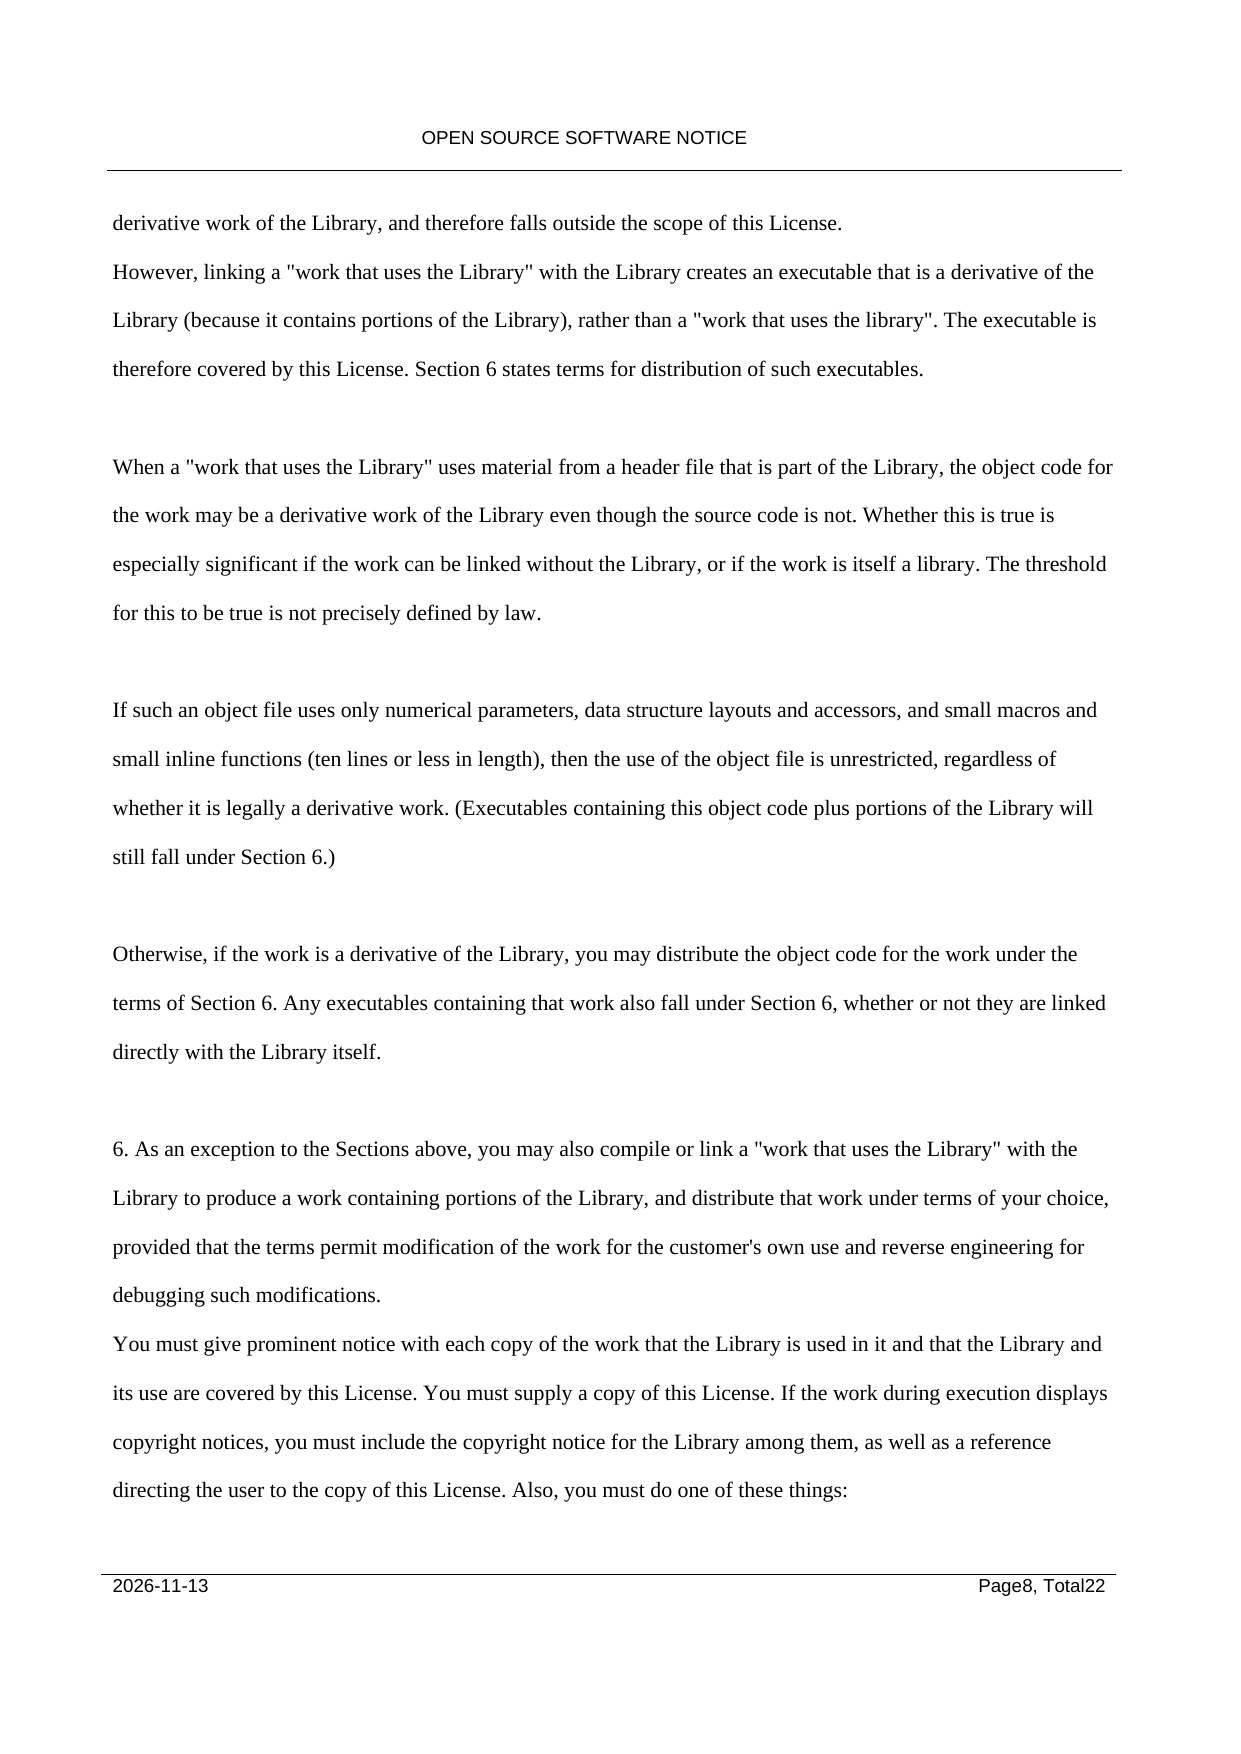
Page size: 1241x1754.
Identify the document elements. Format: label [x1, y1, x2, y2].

text [112, 206, 1128, 1506]
